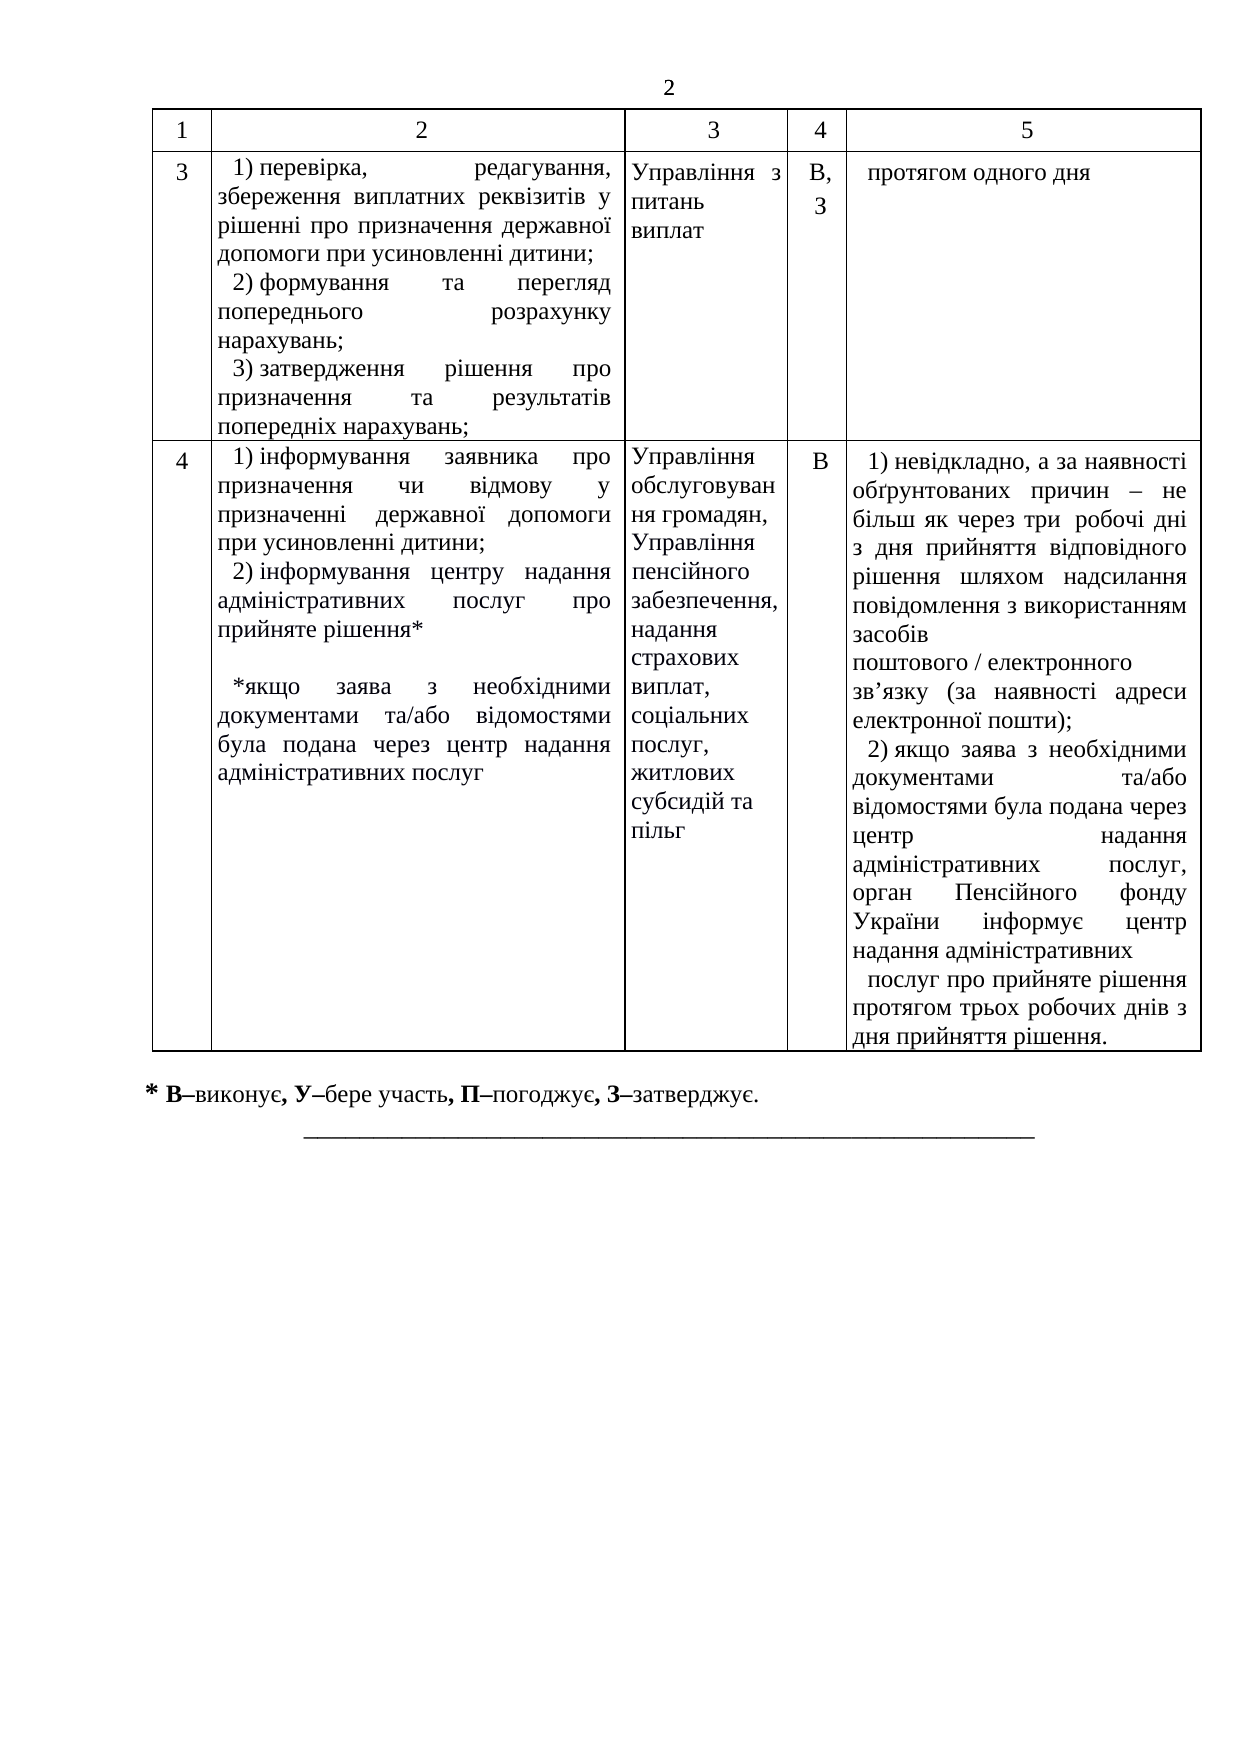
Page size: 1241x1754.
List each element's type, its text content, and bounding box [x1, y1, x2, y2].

table_cell 2 [212, 110, 624, 151]
table_cell 4 [788, 110, 846, 151]
table_cell 3 [153, 152, 211, 440]
table_cell Управління з питань виплат [626, 152, 787, 440]
table_cell 1) невідкладно, а за наявності обґрунтованих причин – не більш як через три робочі дні з дня прийняття відповідного рішення шляхом надсилання повідомлення з використанням засобів поштового / електронного зв’язку (за наявності адреси електронної пошти); 2) якщо заява з необхідними документами та/або відомостями була подана через центр надання адміністративних послуг, орган Пенсійного фонду України інформує центр надання адміністративних послуг про прийняте рішення протягом трьох робочих днів з дня прийняття рішення. [847, 441, 1200, 1050]
text ____________________________________________________ [137, 1108, 1201, 1141]
table_cell 4 [153, 441, 211, 1050]
table_cell В, З [788, 152, 846, 440]
table_cell В [788, 441, 846, 1050]
text * В–виконує, У–бере участь, П–погоджує, З–затверджує. [137, 1076, 1201, 1108]
table_cell 1 [153, 110, 211, 151]
table_cell протягом одного дня [847, 152, 1200, 440]
table_cell 1) інформування заявника про призначення чи відмову у призначенні державної допомоги при усиновленні дитини; 2) інформування центру надання адміністративних послуг про прийняте рішення* *якщо заява з необхідними документами та/або відомостями була подана через центр надання адміністративних послуг [212, 441, 624, 1050]
table_cell 1) перевірка, редагування, збереження виплатних реквізитів у рішенні про призначення державної допомоги при усиновленні дитини; 2) формування та перегляд попереднього розрахунку нарахувань; 3) затвердження рішення про призначення та результатів попередніх нарахувань; [212, 152, 624, 440]
table_cell 3 [626, 110, 787, 151]
table_cell Управління обслуговування громадян, Управління пенсійного забезпечення, надання страхових виплат, соціальних послуг, житлових субсидій та пільг [626, 441, 787, 1050]
table_cell 5 [847, 110, 1200, 151]
